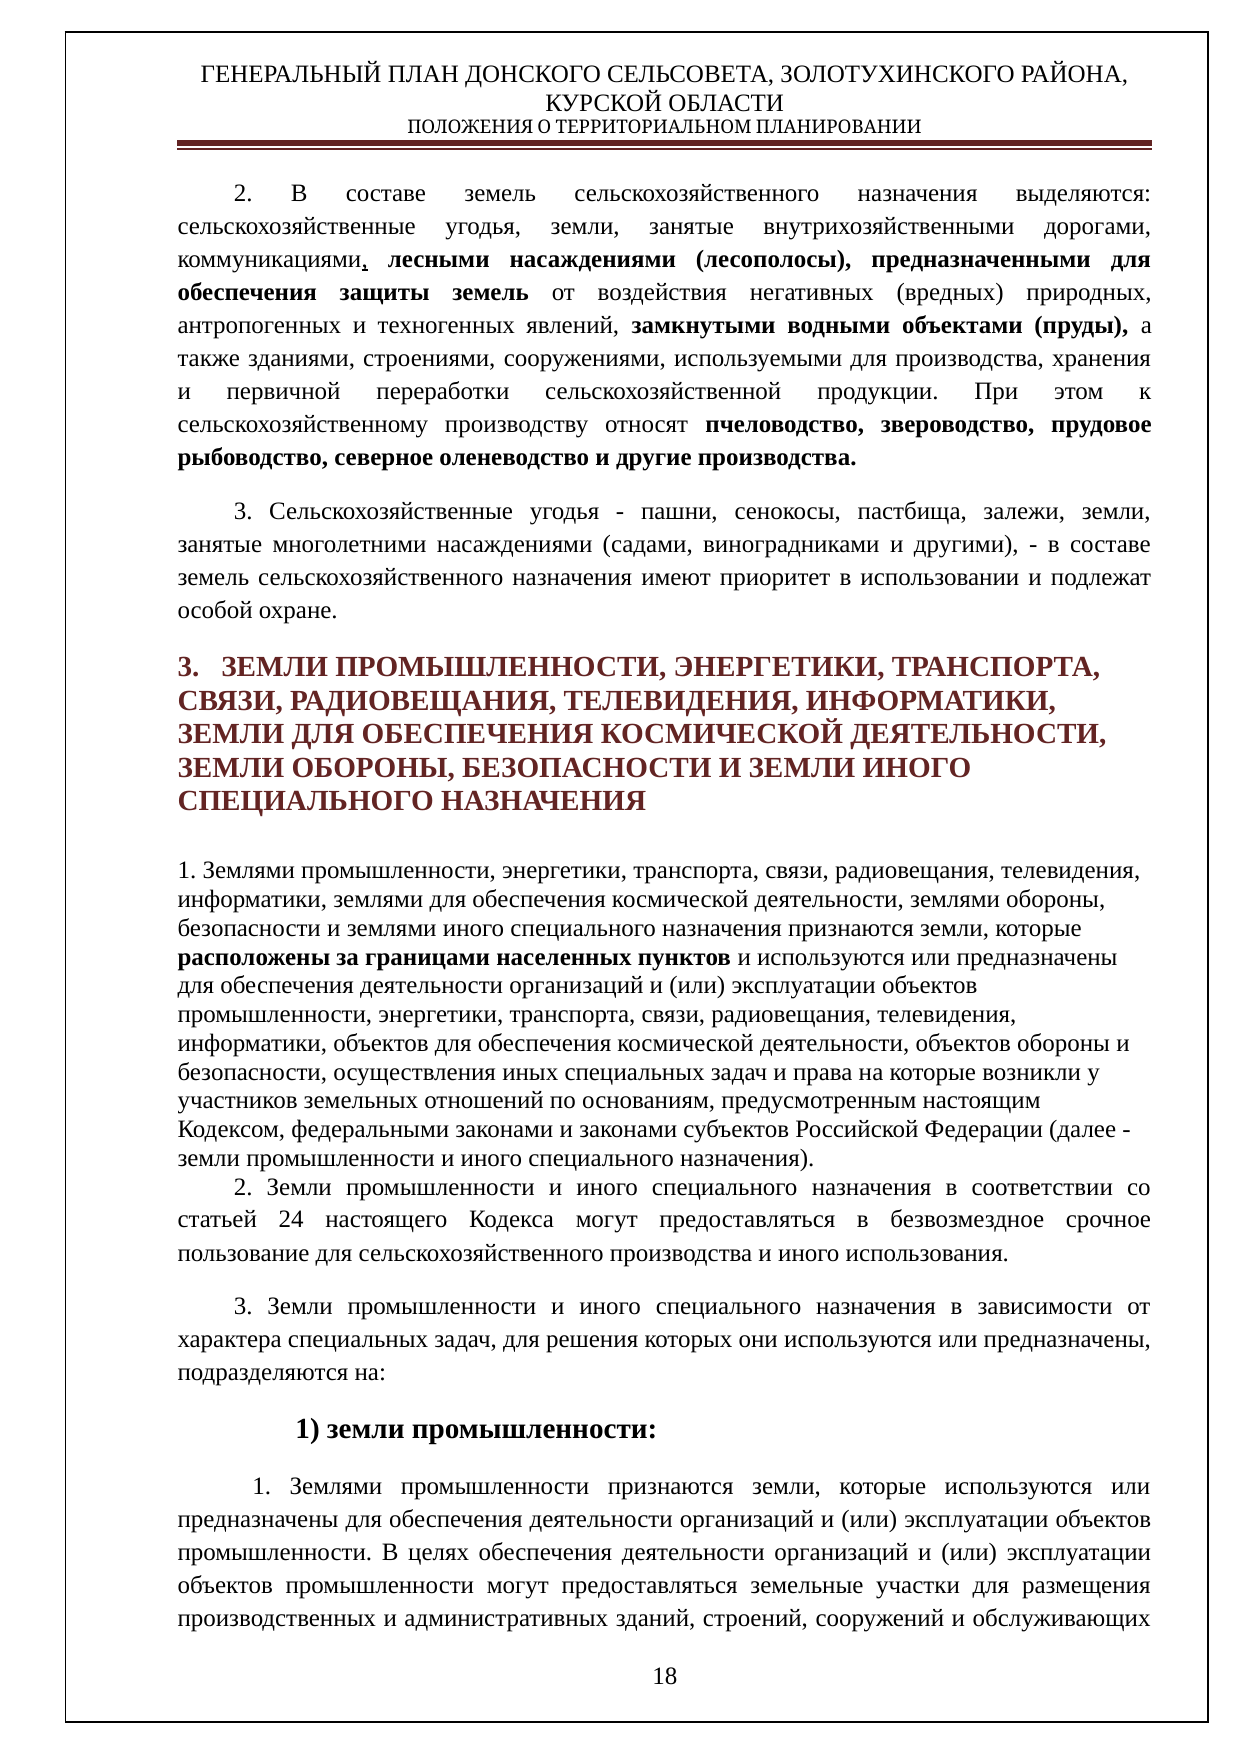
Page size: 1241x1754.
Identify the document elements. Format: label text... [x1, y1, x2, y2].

text 3. ЗЕМЛИ ПРОМЫШЛЕННОСТИ, ЭНЕРГЕТИКИ, ТРАНСПОРТА, СВЯЗИ, РАДИОВЕЩАНИЯ, ТЕЛЕВИДЕНИЯ, ИНФОРМАТИКИ, ЗЕМЛИ ДЛЯ ОБЕСПЕЧЕНИЯ КОСМИЧЕСКОЙ ДЕЯТЕЛЬНОСТИ, ЗЕМЛИ ОБОРОНЫ, БЕЗОПАСНОСТИ И ЗЕМЛИ ИНОГО СПЕЦИАЛЬНОГО НАЗНАЧЕНИЯ [177, 649, 1152, 817]
text 2. В составе земель сельскохозяйственного назначения выделяются: сельскохозяйственные угодья, земли, занятые внутрихозяйственными дорогами, коммуникациями, лесными насаждениями (лесополосы), предназначенными для обеспечения защиты земель от воздействия негативных (вредных) природных, антропогенных и техногенных явлений, замкнутыми водными объектами (пруды), а также зданиями, строениями, сооружениями, используемыми для производства, хранения и первичной переработки сельскохозяйственной продукции. При этом к сельскохозяйственному производству относят пчеловодство, звероводство, прудовое рыбоводство, северное оленеводство и другие производства. [177, 178, 1152, 471]
text 3. Земли промышленности и иного специального назначения в зависимости от характера специальных задач, для решения которых они используются или предназначены, подразделяются на: [177, 1291, 1152, 1386]
text 1. Землями промышленности, энергетики, транспорта, связи, радиовещания, телевидения, информатики, землями для обеспечения космической деятельности, землями обороны, безопасности и землями иного специального назначения признаются земли, которые расположены за границами населенных пунктов и используются или предназначены для обеспечения деятельности организаций и (или) эксплуатации объектов промышленности, энергетики, транспорта, связи, радиовещания, телевидения, информатики, объектов для обеспечения космической деятельности, объектов обороны и безопасности, осуществления иных специальных задач и права на которые возникли у участников земельных отношений по основаниям, предусмотренным настоящим Кодексом, федеральными законами и законами субъектов Российской Федерации (далее - земли промышленности и иного специального назначения). [177, 855, 1152, 1172]
text 1) земли промышленности: [177, 1411, 1152, 1445]
text 3. Сельскохозяйственные угодья - пашни, сенокосы, пастбища, залежи, земли, занятые многолетними насаждениями (садами, виноградниками и другими), - в составе земель сельскохозяйственного назначения имеют приоритет в использовании и подлежат особой охране. [177, 496, 1152, 624]
text 2. Земли промышленности и иного специального назначения в соответствии со статьей 24 настоящего Кодекса могут предоставляться в безвозмездное срочное пользование для сельскохозяйственного производства и иного использования. [177, 1172, 1152, 1266]
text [177, 1471, 1152, 1632]
